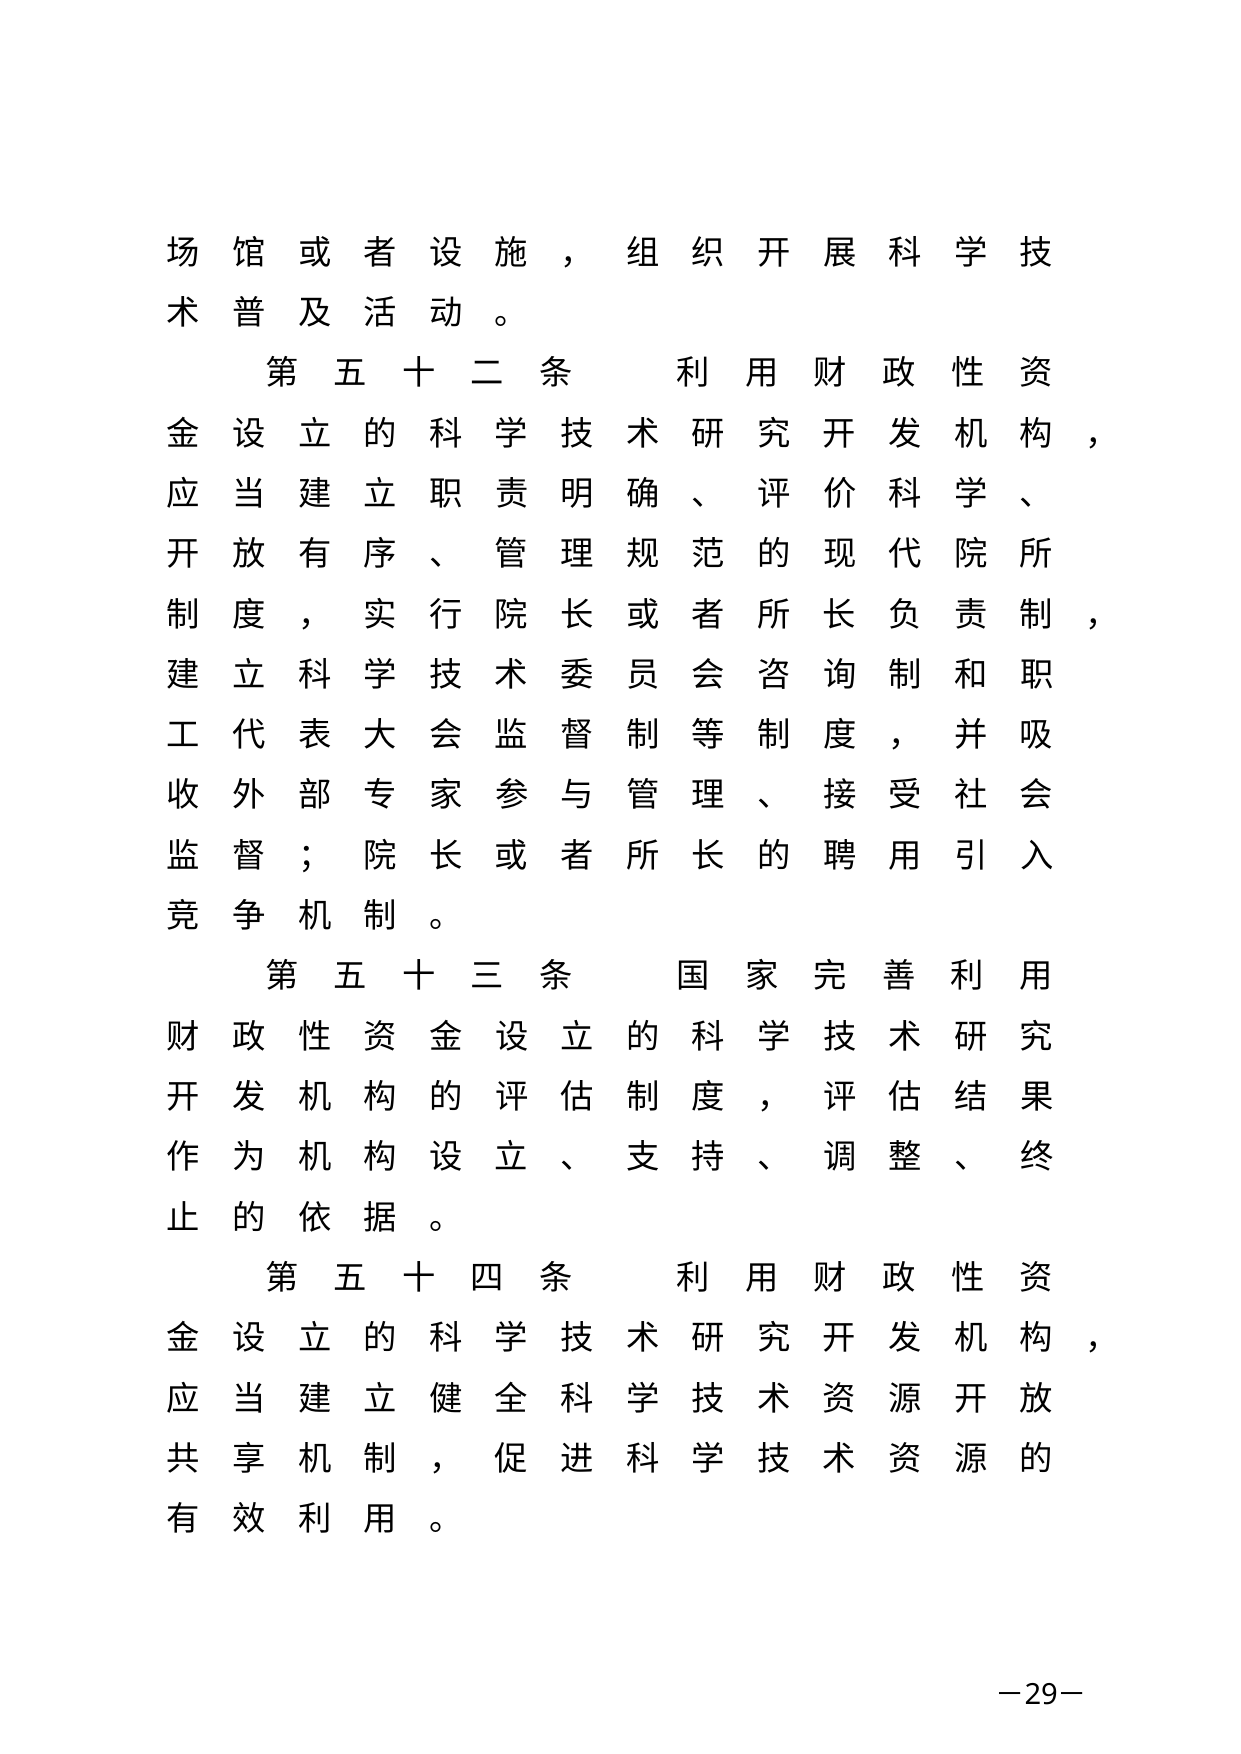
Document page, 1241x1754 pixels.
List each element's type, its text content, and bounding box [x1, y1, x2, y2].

text 第五十三条 国家完善利用财政性资金设立的科学技术研究开发机构的评估制度，评估结果作为机构设立、支持、调整、终止的依据。 [167, 943, 1085, 1245]
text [167, 219, 1085, 340]
text 第五十二条 利用财政性资金设立的科学技术研究开发机构，应当建立职责明确、评价科学、开放有序、管理规范的现代院所制度，实行院长或者所长负责制，建立科学技术委员会咨询制和职工代表大会监督制等制度，并吸收外部专家参与管理、接受社会监督；院长或者所长的聘用引入竞争机制。 [167, 340, 1085, 943]
text 第五十四条 利用财政性资金设立的科学技术研究开发机构，应当建立健全科学技术资源开放共享机制，促进科学技术资源的有效利用。 [167, 1245, 1085, 1546]
